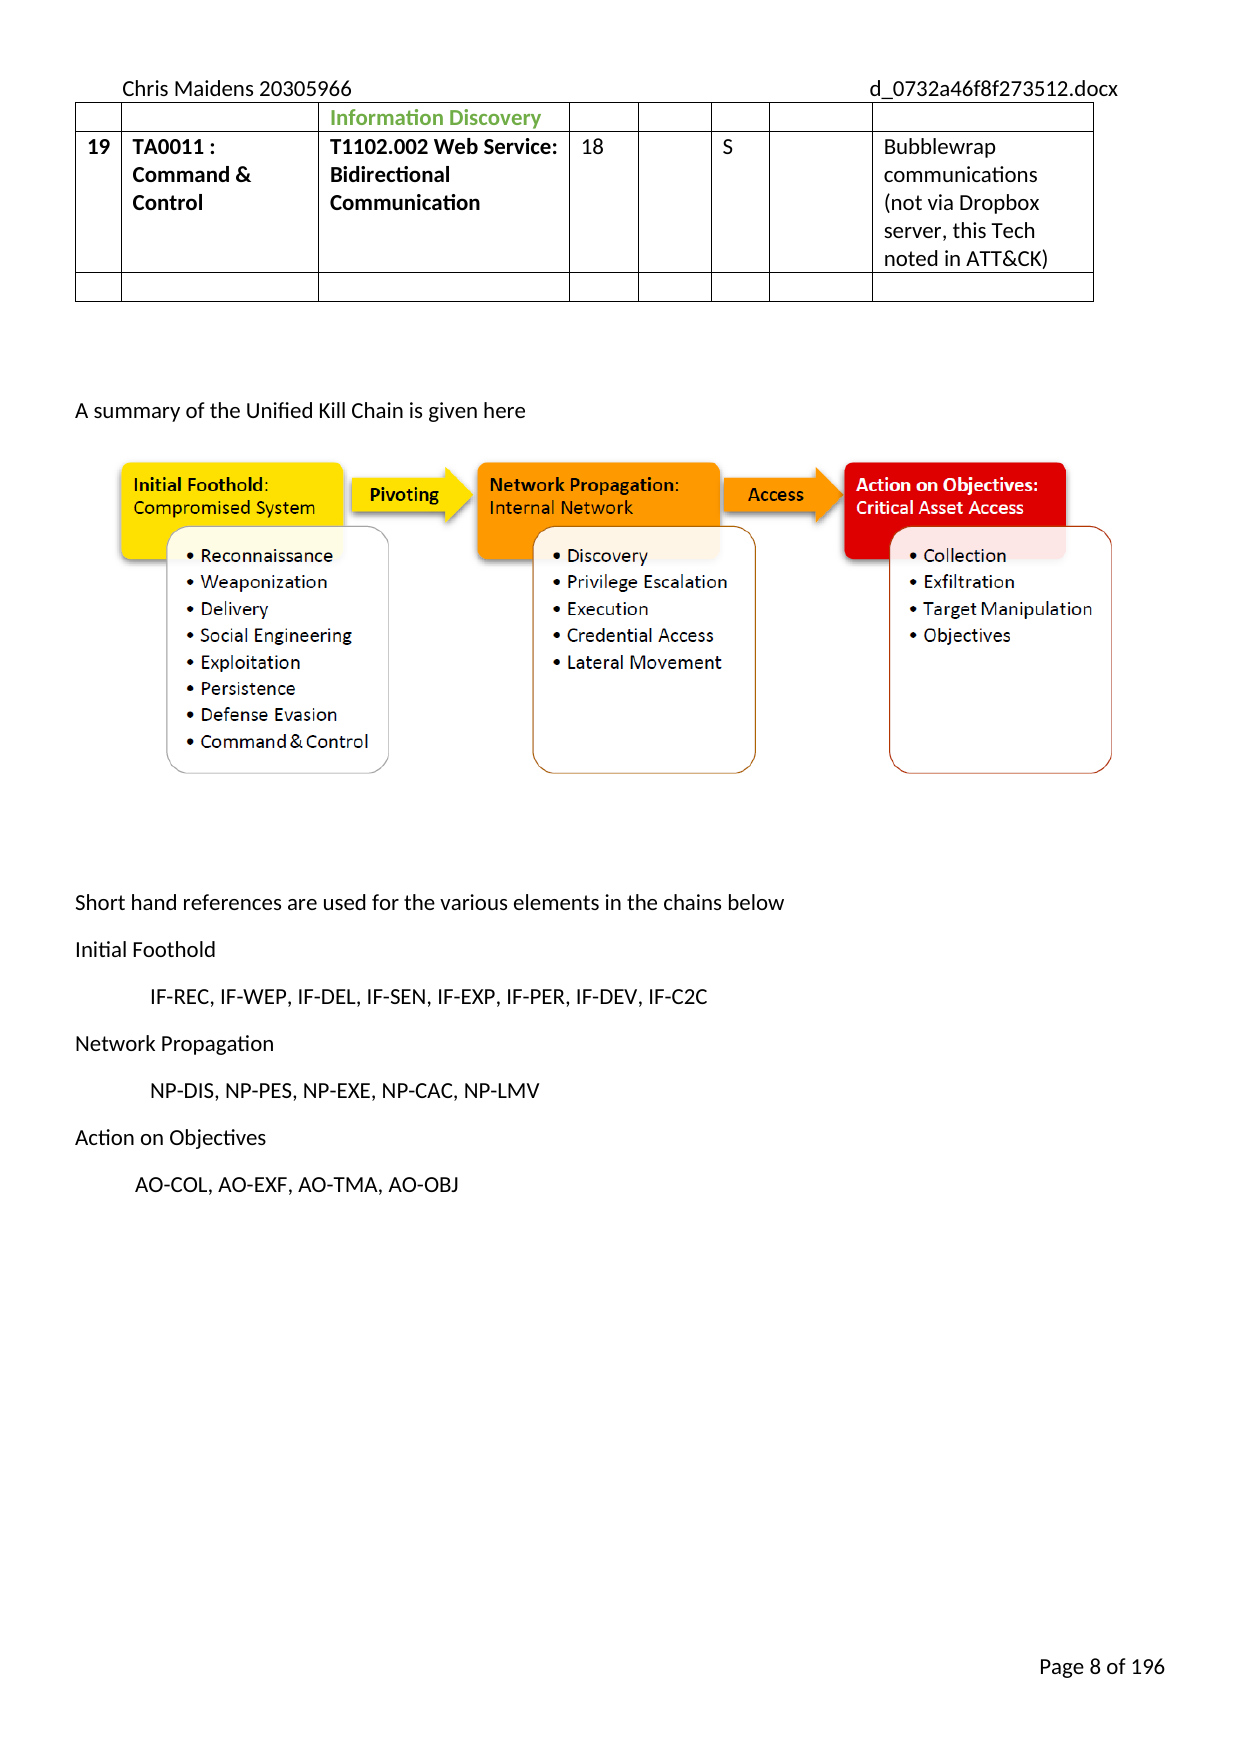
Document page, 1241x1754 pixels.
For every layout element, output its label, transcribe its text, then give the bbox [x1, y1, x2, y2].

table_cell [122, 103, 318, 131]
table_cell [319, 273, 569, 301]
text AO-COL, AO-EXF, AO-TMA, AO-OBJ [135, 1170, 1165, 1198]
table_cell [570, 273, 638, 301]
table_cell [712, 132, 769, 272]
picture [75, 442, 1166, 870]
text IF-REC, IF-WEP, IF-DEL, IF-SEN, IF-EXP, IF-PER, IF-DEV, IF-C2C [150, 982, 1165, 1010]
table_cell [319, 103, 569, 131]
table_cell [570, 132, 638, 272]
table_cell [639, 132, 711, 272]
text Network Propagation [75, 1029, 1165, 1057]
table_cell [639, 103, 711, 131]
text A summary of the Unified Kill Chain is given here [75, 396, 1165, 424]
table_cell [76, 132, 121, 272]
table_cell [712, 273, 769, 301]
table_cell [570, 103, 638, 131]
text NP-DIS, NP-PES, NP-EXE, NP-CAC, NP-LMV [150, 1076, 1165, 1104]
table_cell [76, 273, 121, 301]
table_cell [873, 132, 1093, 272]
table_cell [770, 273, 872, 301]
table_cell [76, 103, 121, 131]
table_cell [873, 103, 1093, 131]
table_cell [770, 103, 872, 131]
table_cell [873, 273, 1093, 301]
text Short hand references are used for the various elements in the chains below [75, 888, 1165, 917]
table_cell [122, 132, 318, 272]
text Initial Foothold [75, 935, 1165, 963]
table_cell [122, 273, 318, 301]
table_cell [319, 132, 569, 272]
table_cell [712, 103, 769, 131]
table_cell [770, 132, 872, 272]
text Action on Objectives [75, 1123, 1165, 1151]
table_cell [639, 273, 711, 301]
